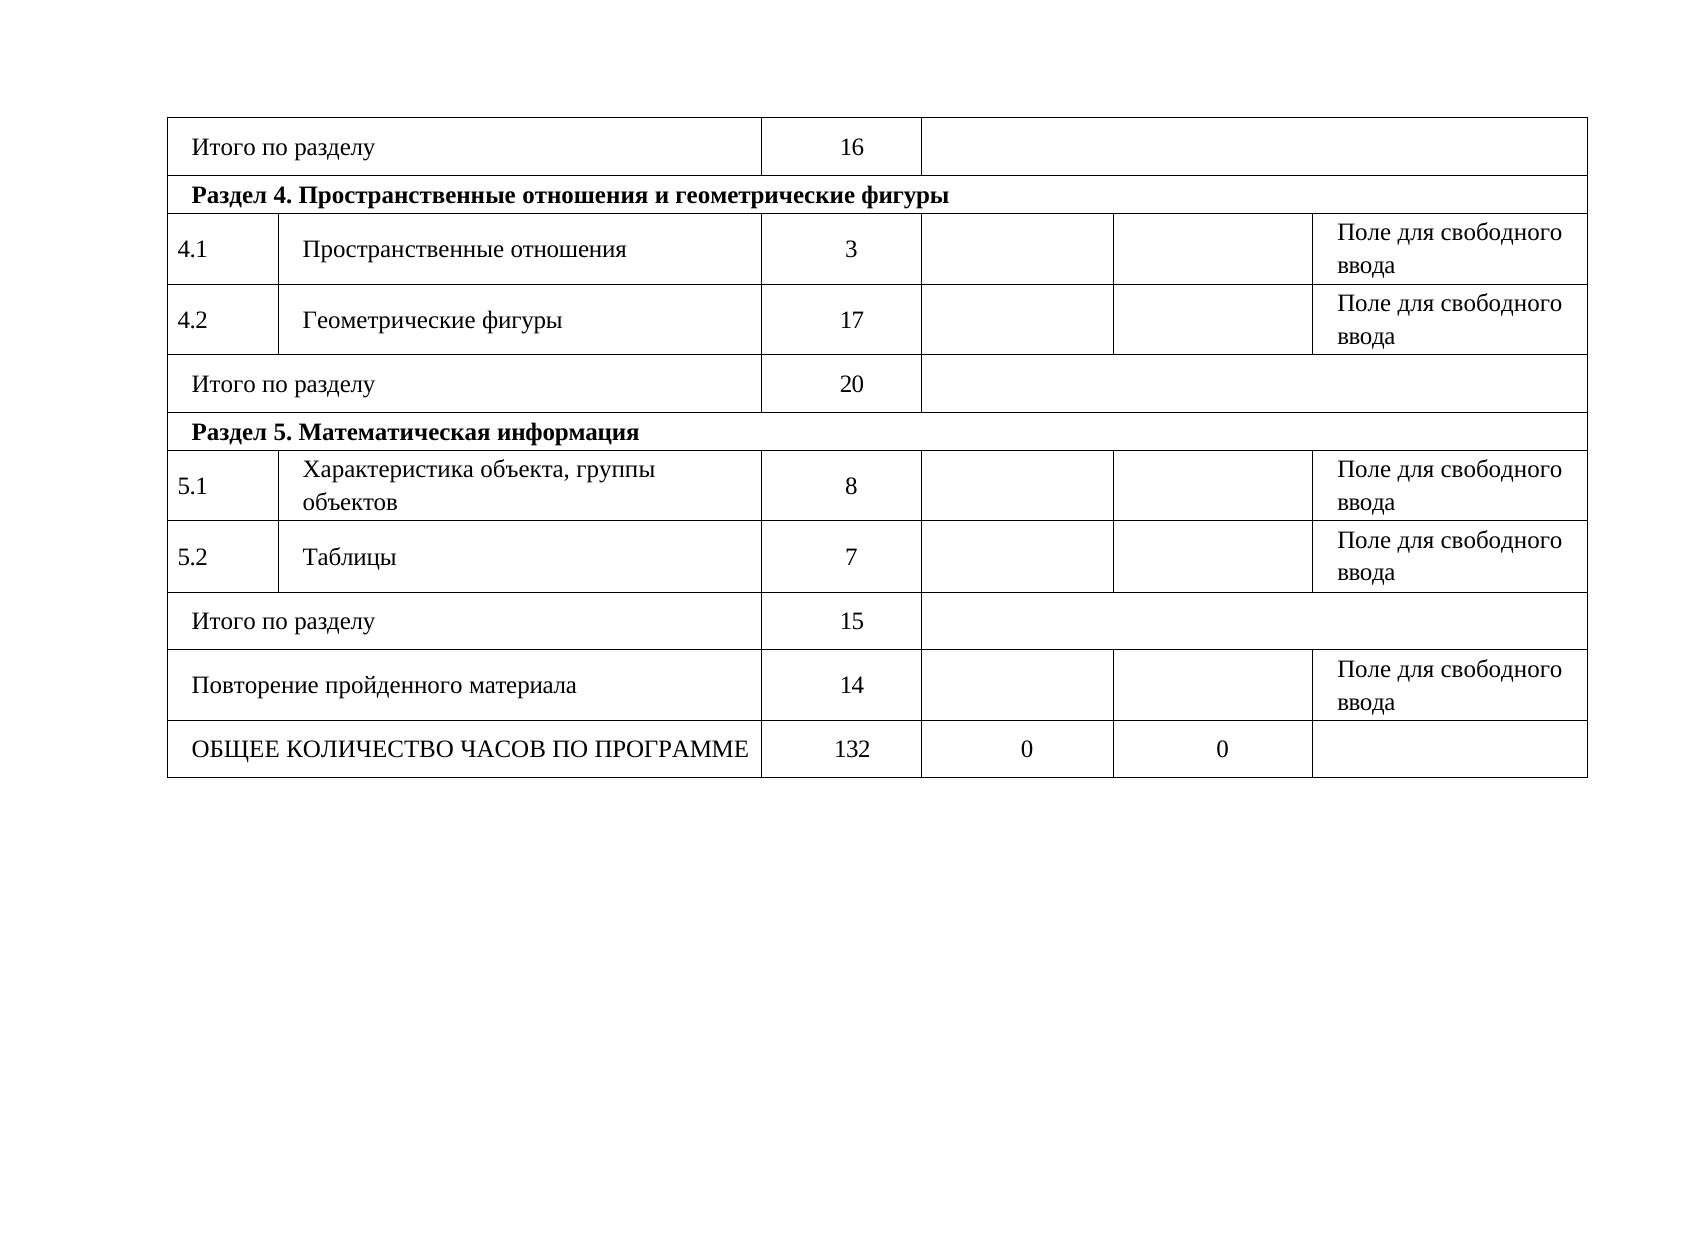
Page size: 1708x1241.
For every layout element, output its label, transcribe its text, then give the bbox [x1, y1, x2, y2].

table_cell Поле для свободного ввода [1313, 650, 1587, 720]
table_cell [1114, 285, 1312, 354]
table_cell Раздел 5. Математическая информация [168, 413, 1587, 450]
table_cell [1114, 650, 1312, 720]
table_cell [922, 650, 1113, 720]
table_cell [922, 451, 1113, 520]
table_header Итого по разделу [168, 118, 761, 175]
table_cell 0 [1114, 721, 1312, 777]
table_cell 14 [762, 650, 921, 720]
table_cell 4.2 [168, 285, 278, 354]
table_cell Поле для свободного ввода [1313, 285, 1587, 354]
table_cell 132 [762, 721, 921, 777]
table_cell Повторение пройденного материала [168, 650, 761, 720]
table_cell Пространственные отношения [279, 214, 761, 284]
table_cell 5.1 [168, 451, 278, 520]
table_cell ОБЩЕЕ КОЛИЧЕСТВО ЧАСОВ ПО ПРОГРАММЕ [168, 721, 761, 777]
table_cell Итого по разделу [168, 355, 761, 412]
table_cell 8 [762, 451, 921, 520]
table_cell Поле для свободного ввода [1313, 451, 1587, 520]
table_cell 17 [762, 285, 921, 354]
table_cell Поле для свободного ввода [1313, 214, 1587, 284]
table_cell 4.1 [168, 214, 278, 284]
table_cell 3 [762, 214, 921, 284]
table_cell [1114, 451, 1312, 520]
table_cell Характеристика объекта, группы объектов [279, 451, 761, 520]
table_cell Итого по разделу [168, 593, 761, 649]
table_cell 7 [762, 521, 921, 591]
table_header 16 [762, 118, 921, 175]
table_cell 15 [762, 593, 921, 649]
table_cell [1114, 521, 1312, 591]
table_cell Раздел 4. Пространственные отношения и геометрические фигуры [168, 176, 1587, 213]
table_cell [1114, 214, 1312, 284]
table_cell [922, 593, 1587, 649]
table_cell Таблицы [279, 521, 761, 591]
table_cell [922, 214, 1113, 284]
table_cell 20 [762, 355, 921, 412]
table_cell [922, 521, 1113, 591]
table_cell [922, 285, 1113, 354]
table_cell [922, 355, 1587, 412]
table_cell Геометрические фигуры [279, 285, 761, 354]
table_cell Поле для свободного ввода [1313, 521, 1587, 591]
table_cell 0 [922, 721, 1113, 777]
table_header [922, 118, 1587, 175]
table_cell [1313, 721, 1587, 777]
table_cell 5.2 [168, 521, 278, 591]
